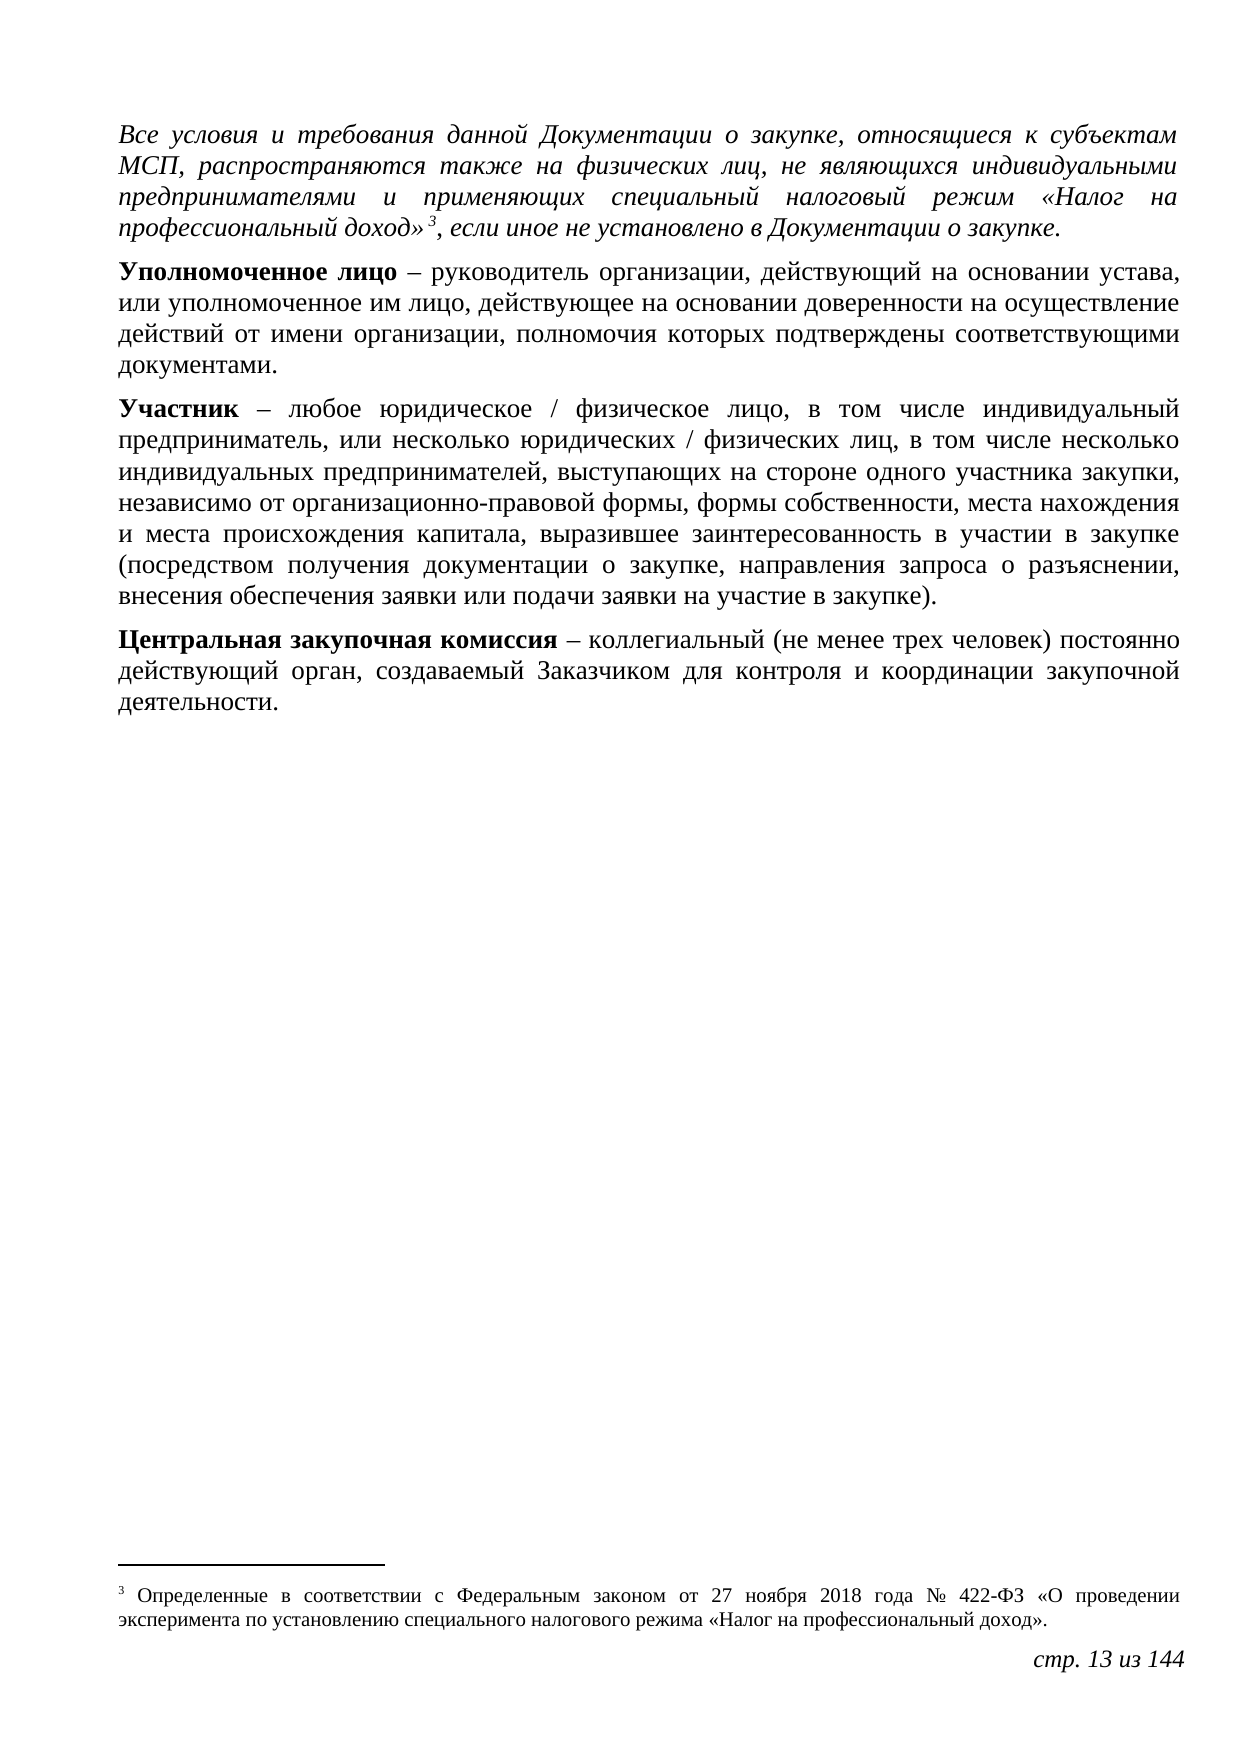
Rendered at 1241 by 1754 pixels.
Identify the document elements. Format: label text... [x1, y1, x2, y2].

text Все условия и требования данной Документации о закупке, относящиеся к субъектам МСП, распространяются также на физических лиц, не являющихся индивидуальными предпринимателями и применяющих специальный налоговый режим «Налог на профессиональный доход» , если иное не установлено в Документации о закупке. [118, 118, 1181, 243]
text Центральная закупочная комиссия – коллегиальный (не менее трех человек) постоянно действующий орган, создаваемый Заказчиком для контроля и координации закупочной деятельности. [118, 623, 1181, 716]
text Уполномоченное лицо – руководитель организации, действующий на основании устава, или уполномоченное им лицо, действующее на основании доверенности на осуществление действий от имени организации, полномочия которых подтверждены соответствующими документами. [118, 255, 1181, 380]
text Участник – любое юридическое / физическое лицо, в том числе индивидуальный предприниматель, или несколько юридических / физических лиц, в том числе несколько индивидуальных предпринимателей, выступающих на стороне одного участника закупки, независимо от организационно-правовой формы, формы собственности, места нахождения и места происхождения капитала, выразившее заинтересованность в участии в закупке (посредством получения документации о закупке, направления запроса о разъяснении, внесения обеспечения заявки или подачи заявки на участие в закупке). [118, 392, 1181, 610]
